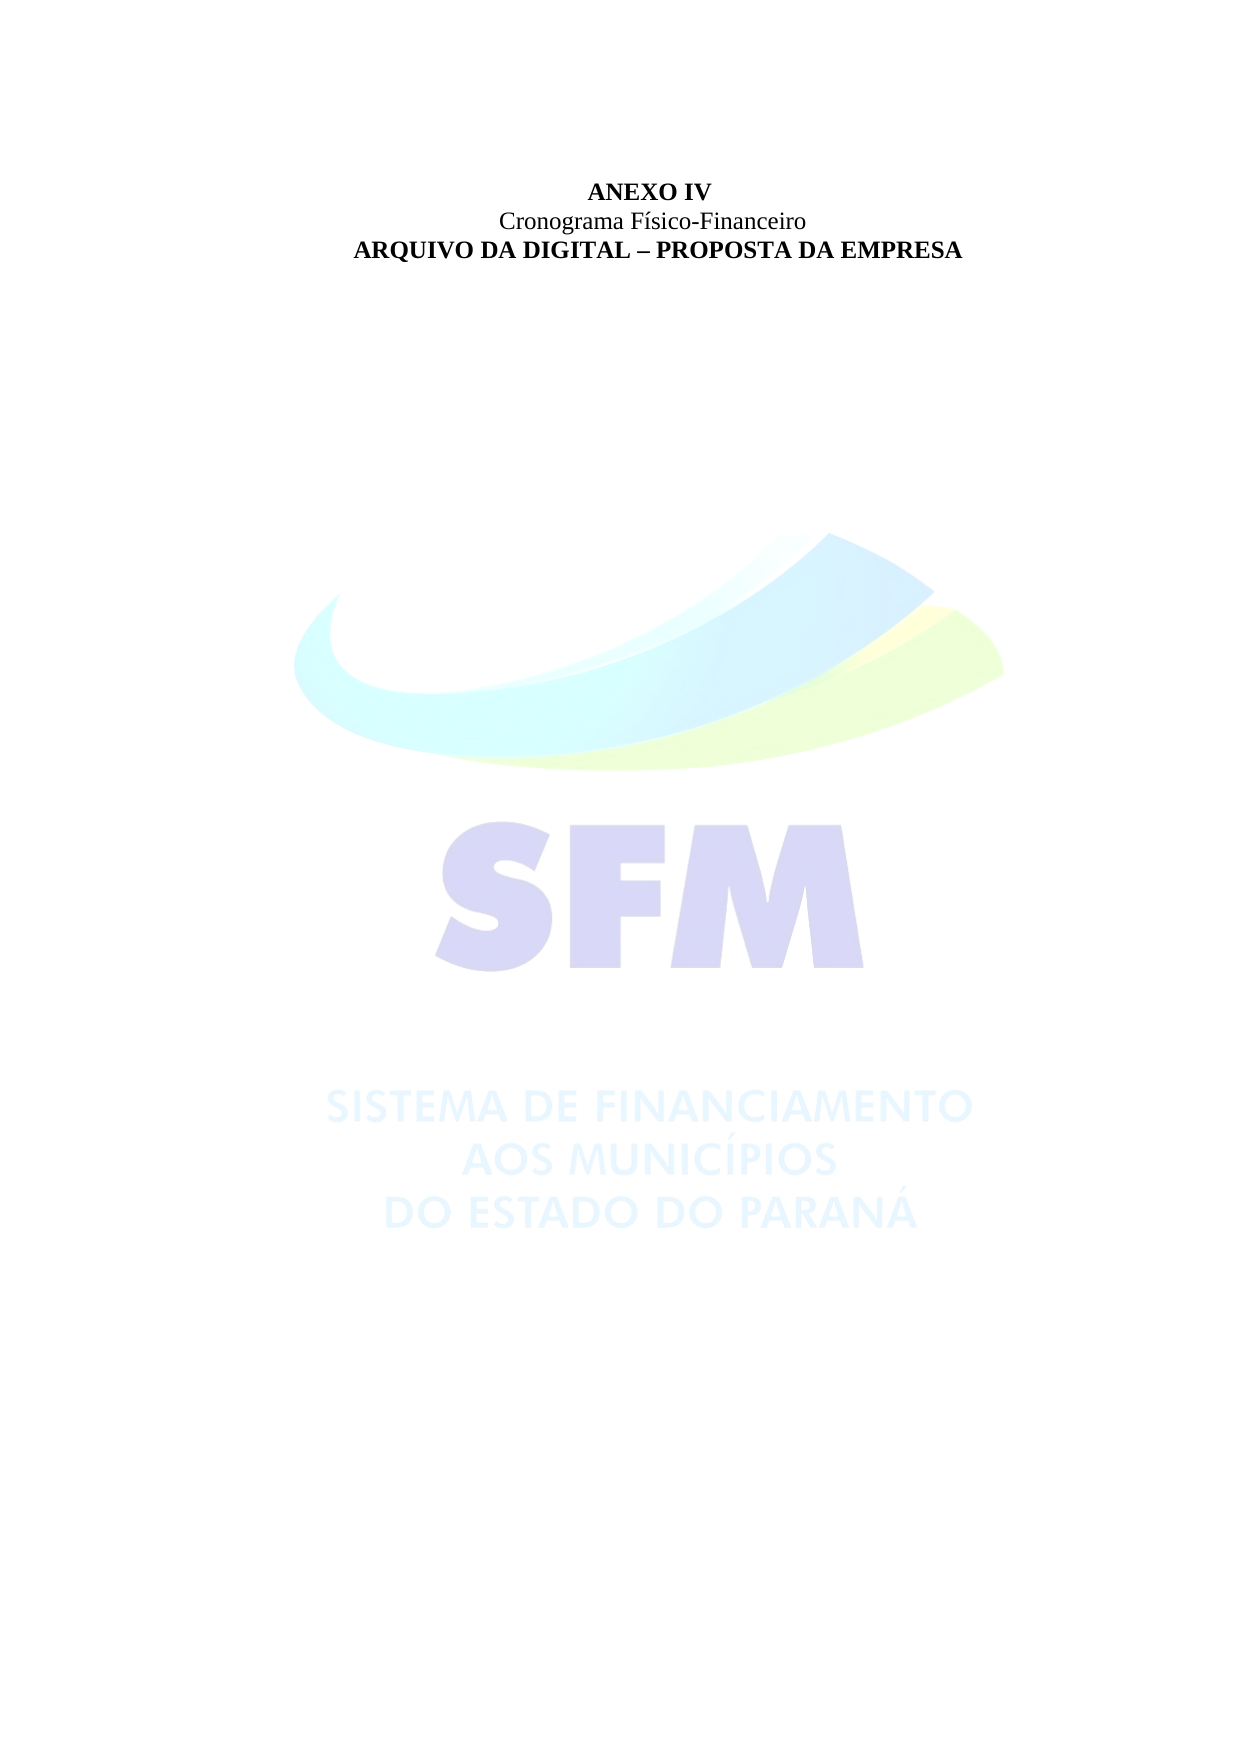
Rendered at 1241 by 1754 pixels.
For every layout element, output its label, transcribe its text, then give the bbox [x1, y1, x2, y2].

text Cronograma Físico-Financeiro [177, 206, 1122, 235]
text ANEXO IV [177, 177, 1122, 206]
text ARQUIVO DA DIGITAL – PROPOSTA DA EMPRESA [15, 235, 1214, 263]
